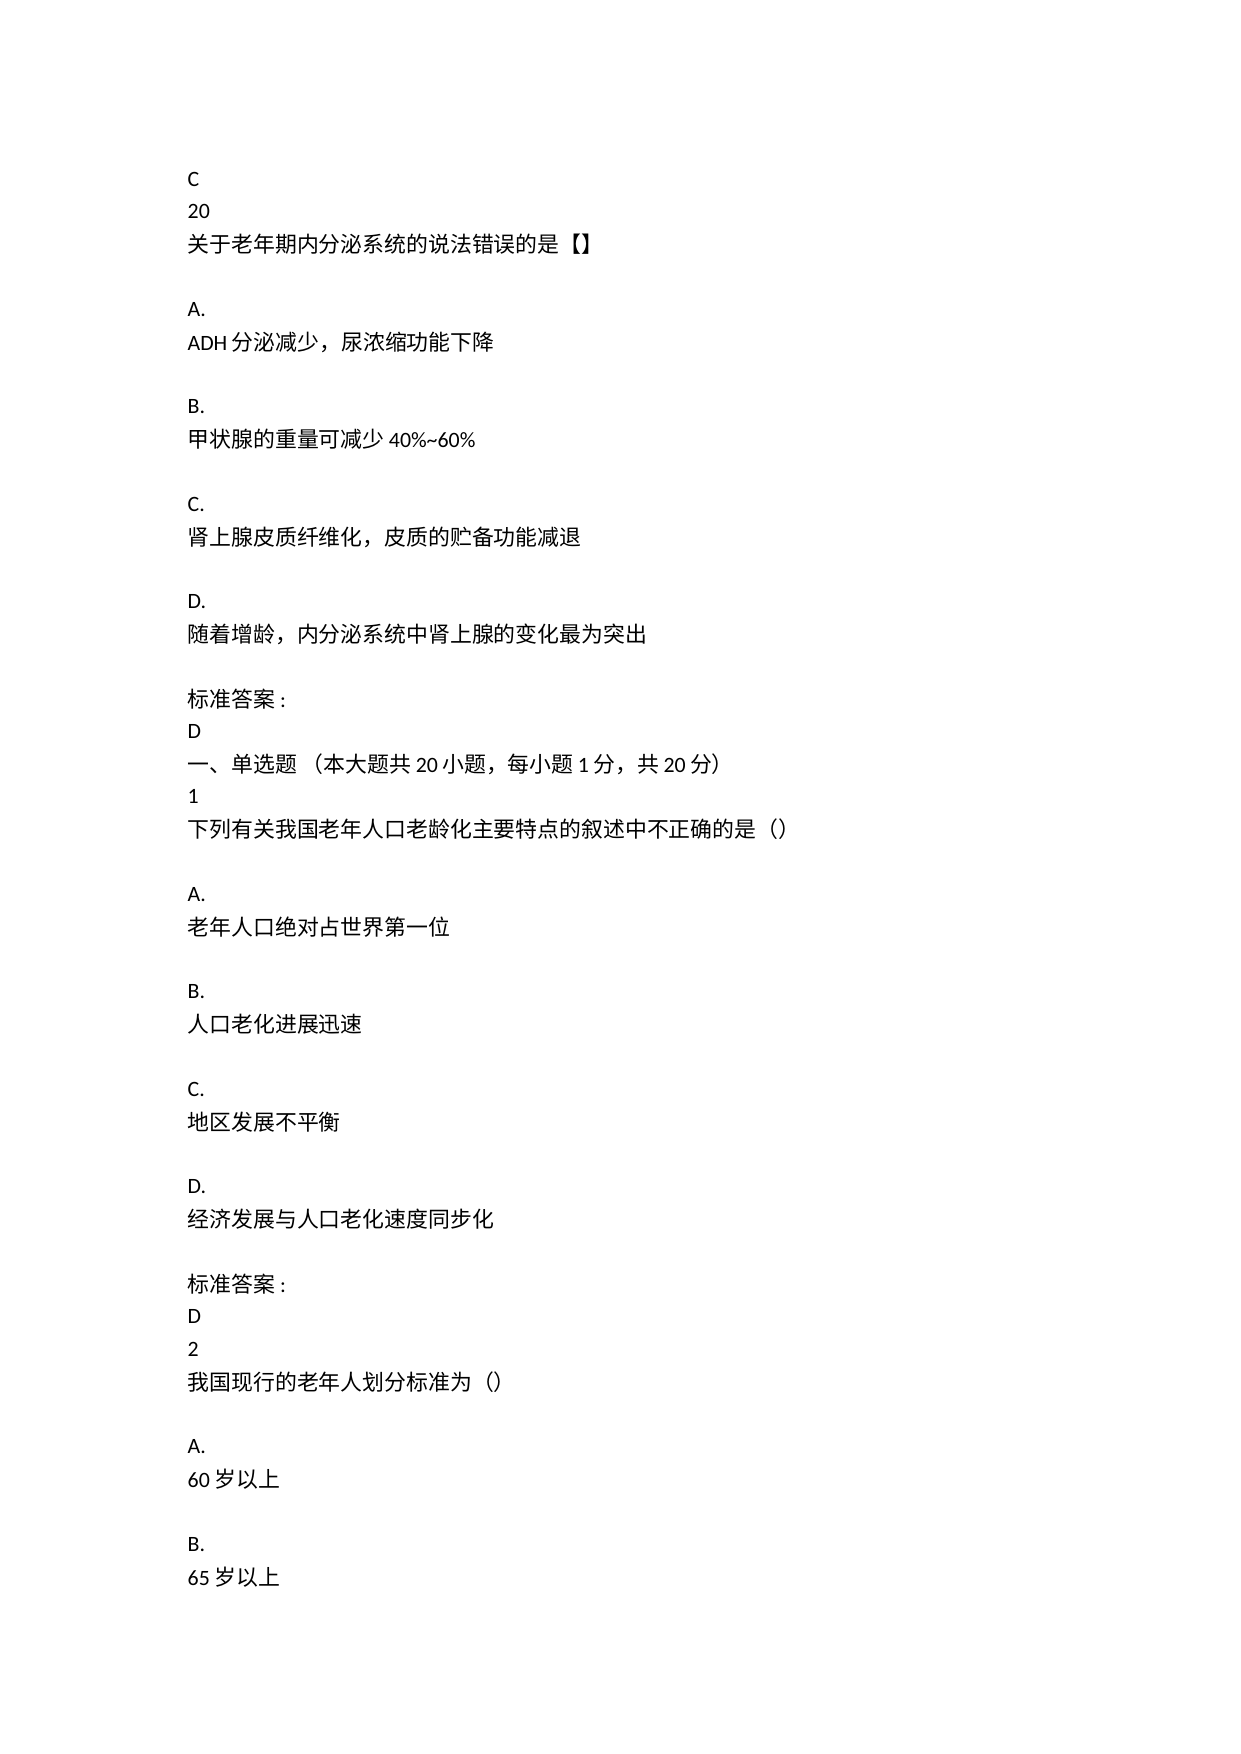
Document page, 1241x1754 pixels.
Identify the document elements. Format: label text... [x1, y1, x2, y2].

text 我国现行的老年人划分标准为（） [187, 1364, 1053, 1397]
text D. [187, 1169, 1053, 1202]
text B. [187, 1527, 1053, 1559]
text C [187, 162, 1053, 194]
text D. [187, 584, 1053, 617]
text C. [187, 487, 1053, 519]
text 1 [187, 779, 1053, 812]
text A. [187, 877, 1053, 909]
text B. [187, 389, 1053, 422]
text D [187, 1299, 1053, 1332]
text 下列有关我国老年人口老龄化主要特点的叙述中不正确的是（） [187, 812, 1053, 844]
text 随着增龄，内分泌系统中肾上腺的变化最为突出 [187, 617, 1053, 649]
text 2 [187, 1332, 1053, 1364]
text 地区发展不平衡 [187, 1104, 1053, 1137]
text 标准答案 : [187, 682, 1053, 714]
text A. [187, 292, 1053, 324]
text 老年人口绝对占世界第一位 [187, 909, 1053, 942]
text 经济发展与人口老化速度同步化 [187, 1202, 1053, 1234]
text 65岁以上 [187, 1559, 1053, 1592]
text C. [187, 1072, 1053, 1104]
text 关于老年期内分泌系统的说法错误的是【】 [187, 227, 1053, 259]
text 一、单选题 （本大题共20小题，每小题1分，共20分） [187, 747, 1053, 779]
text 标准答案 : [187, 1267, 1053, 1299]
text D [187, 714, 1053, 747]
text 60岁以上 [187, 1462, 1053, 1494]
text A. [187, 1429, 1053, 1462]
text 人口老化进展迅速 [187, 1007, 1053, 1039]
text 甲状腺的重量可减少40%~60% [187, 422, 1053, 454]
text ADH分泌减少，尿浓缩功能下降 [187, 324, 1053, 357]
text B. [187, 974, 1053, 1007]
text 20 [187, 194, 1053, 227]
text 肾上腺皮质纤维化，皮质的贮备功能减退 [187, 519, 1053, 552]
